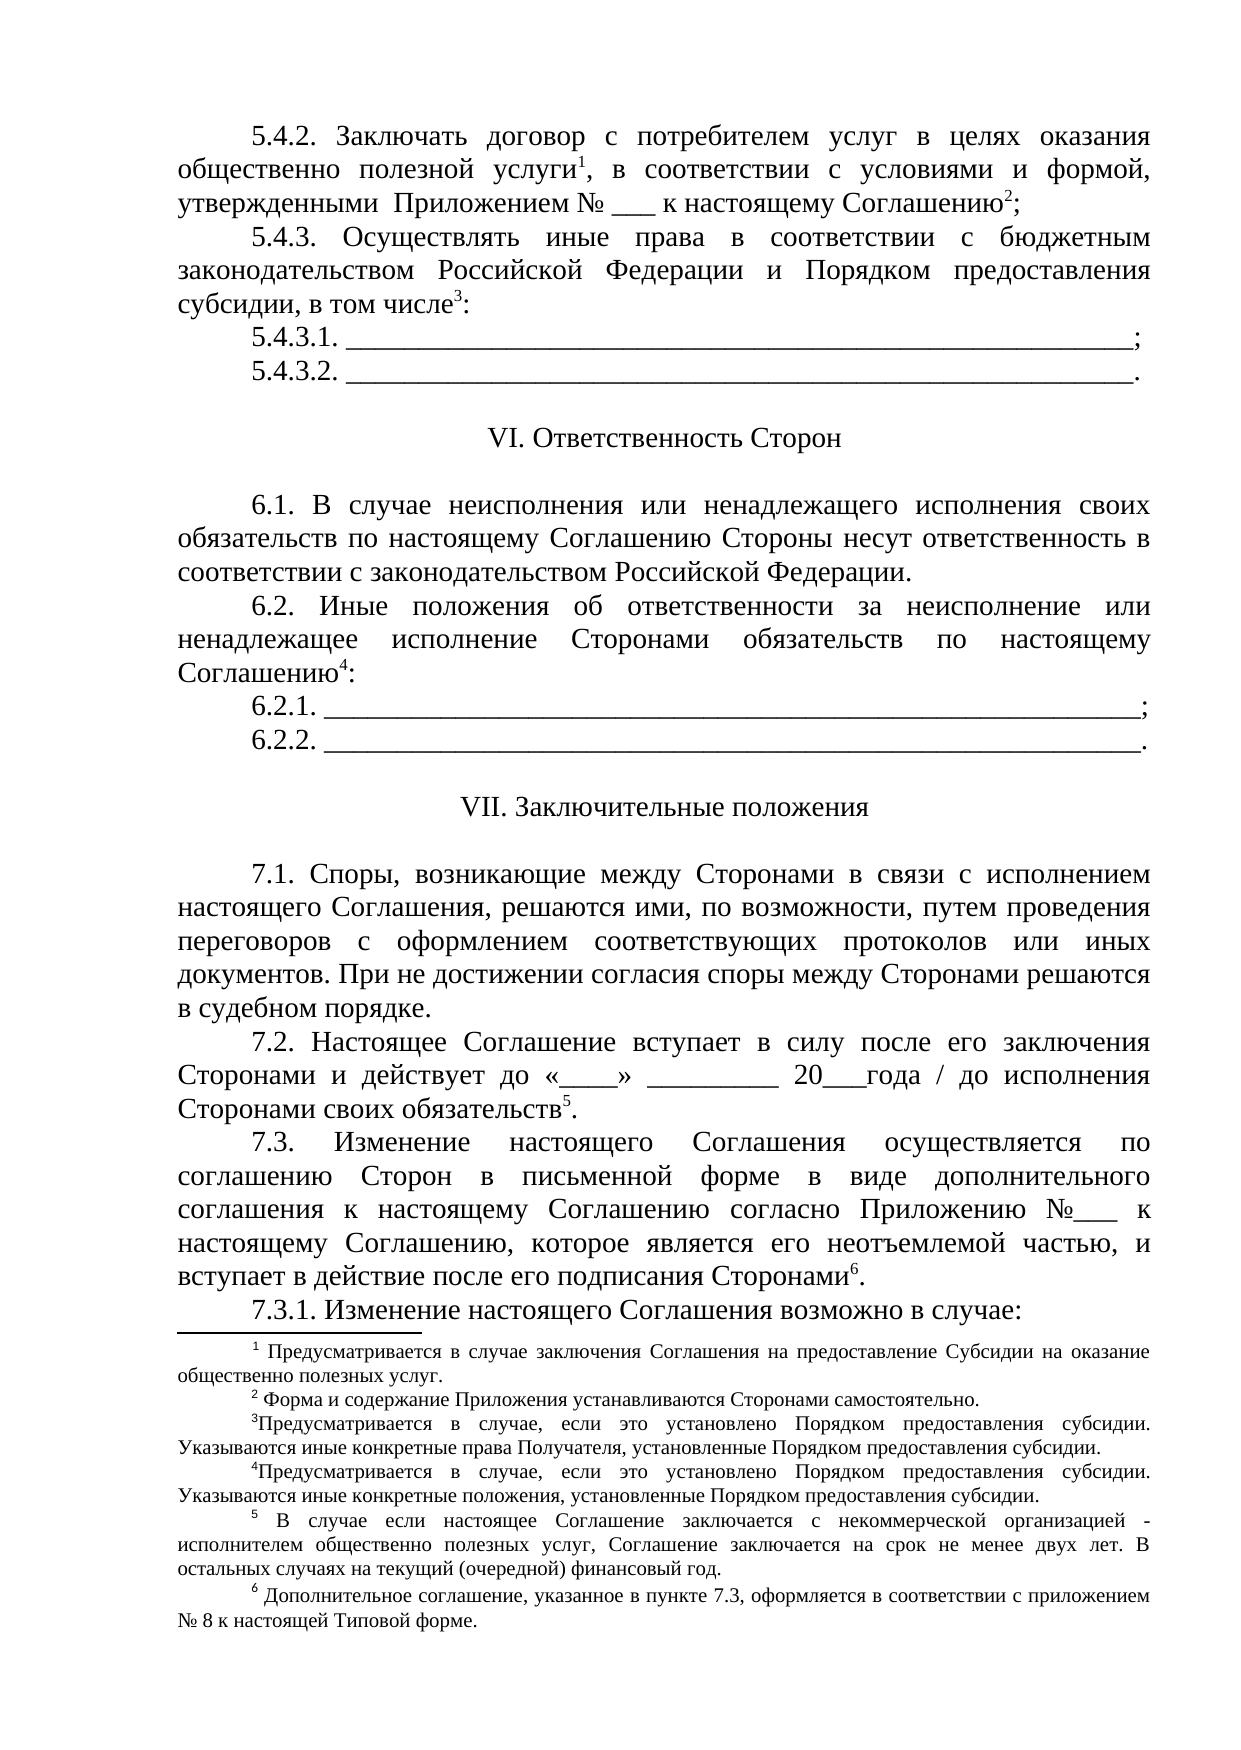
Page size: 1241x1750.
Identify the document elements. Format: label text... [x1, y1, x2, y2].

text 7.3. Изменение настоящего Соглашения осуществляется по соглашению Сторон в письменной форме в виде дополнительного соглашения к настоящему Соглашению согласно Приложению №___ к настоящему Соглашению, которое является его неотъемлемой частью, и вступает в действие после его подписания Сторонами. [177, 1124, 1152, 1292]
text 6.2. Иные положения об ответственности за неисполнение или ненадлежащее исполнение Сторонами обязательств по настоящему Соглашению: [177, 588, 1152, 688]
text VII. Заключительные положения [177, 789, 1152, 822]
text 7.3.1. Изменение настоящего Соглашения возможно в случае: [177, 1292, 1152, 1326]
text 7.1. Споры, возникающие между Сторонами в связи с исполнением настоящего Соглашения, решаются ими, по возможности, путем проведения переговоров с оформлением соответствующих протоколов или иных документов. При не достижении согласия споры между Сторонами решаются в судебном порядке. [177, 856, 1152, 1024]
text 7.2. Настоящее Соглашение вступает в силу после его заключения Сторонами и действует до «____» _________ 20___года / до исполнения Сторонами своих обязательств. [177, 1024, 1152, 1124]
text 5.4.3. Осуществлять иные права в соответствии с бюджетным законодательством Российской Федерации и Порядком предоставления субсидии, в том числе: [177, 219, 1152, 319]
text 6.2.2. ________________________________________________________. [177, 722, 1152, 755]
text 5.4.3.1. ______________________________________________________; [177, 319, 1152, 353]
text 5.4.3.2. ______________________________________________________. [177, 353, 1152, 386]
text VI. Ответственность Сторон [177, 420, 1152, 453]
text 6.2.1. ________________________________________________________; [177, 688, 1152, 722]
text 5.4.2. Заключать договор с потребителем услуг в целях оказания общественно полезной услуги, в соответствии с условиями и формой, утвержденными Приложением № ___ к настоящему Соглашению; [177, 118, 1152, 219]
text 6.1. В случае неисполнения или ненадлежащего исполнения своих обязательств по настоящему Соглашению Стороны несут ответственность в соответствии с законодательством Российской Федерации. [177, 487, 1152, 588]
